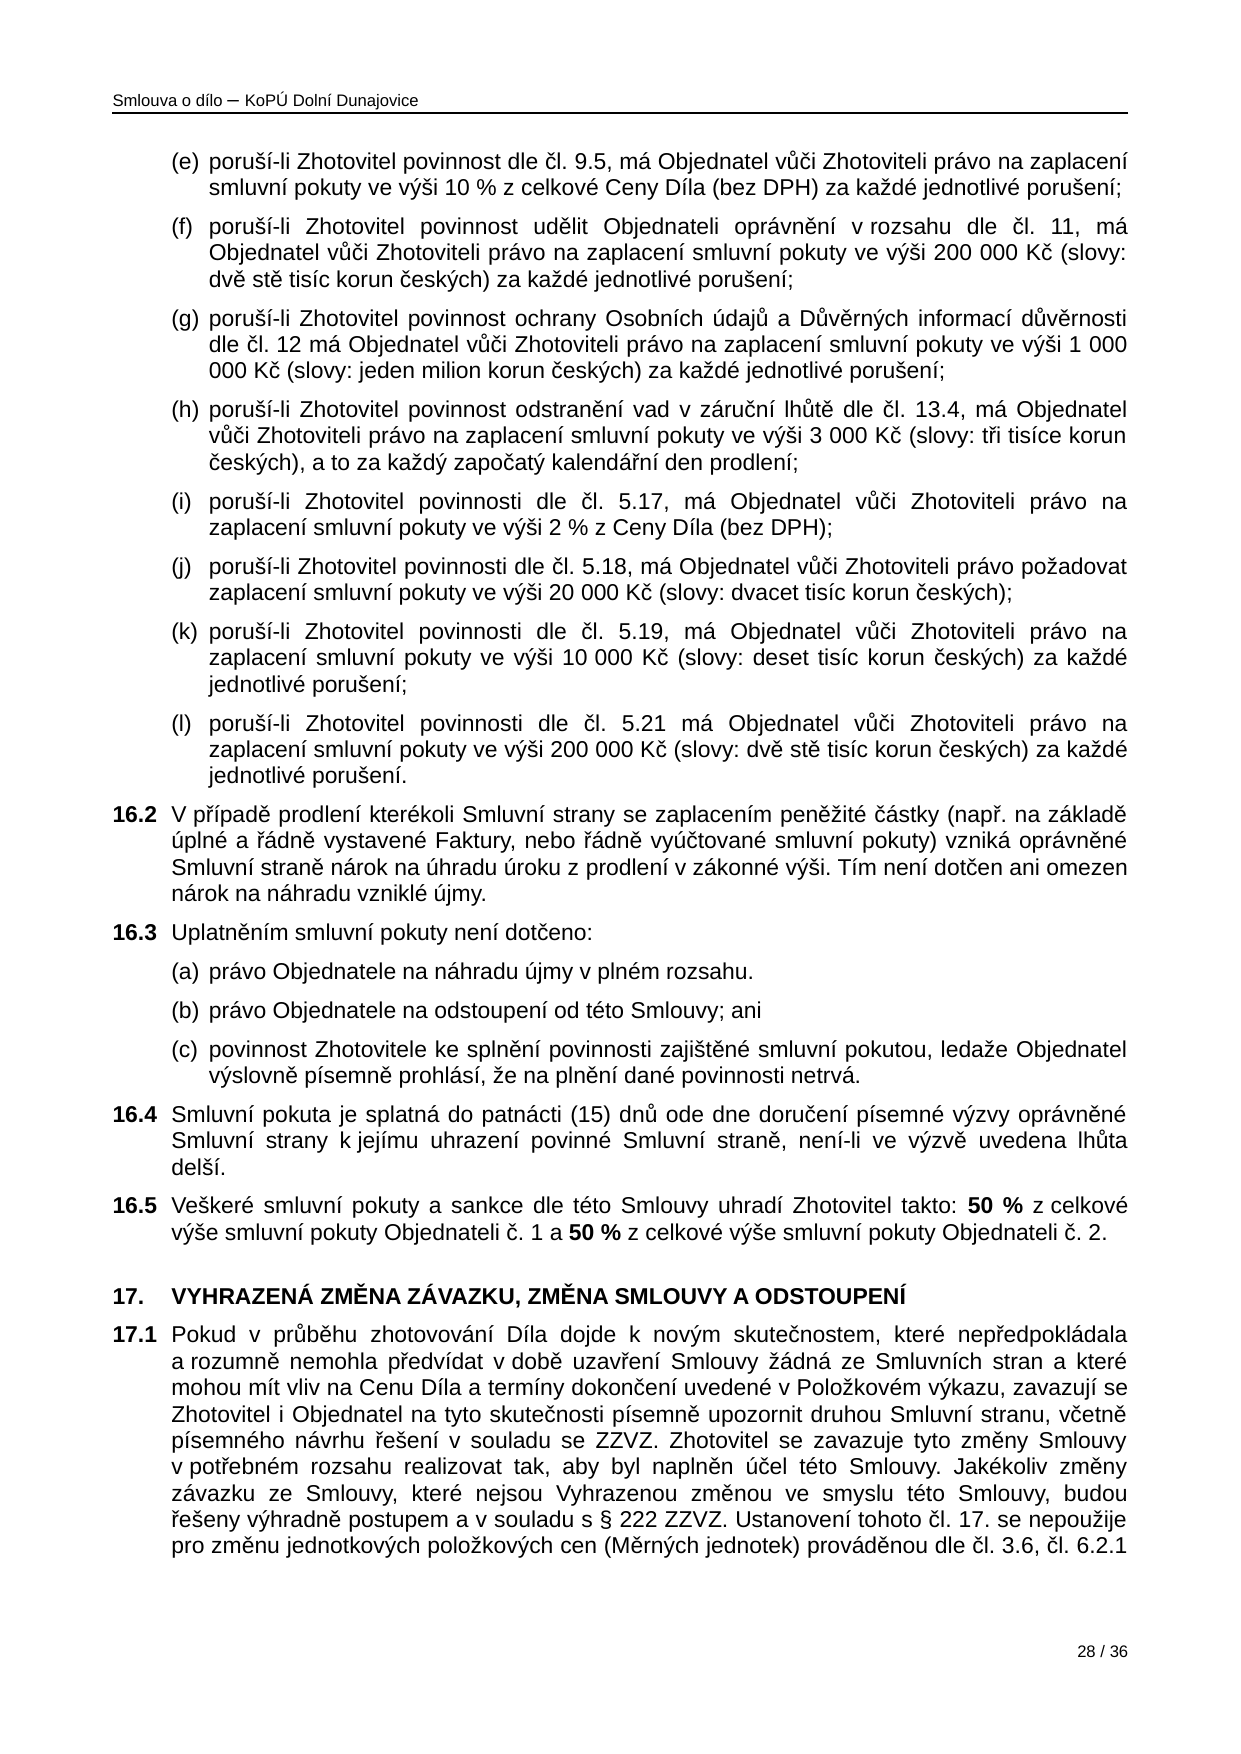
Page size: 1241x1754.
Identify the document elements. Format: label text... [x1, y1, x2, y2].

list povinnost Zhotovitele ke splnění povinnosti zajištěné smluvní pokutou, ledaže Objednatel výslovně písemně prohlásí, že na plnění dané povinnosti netrvá. [171, 1036, 1128, 1088]
list poruší-li Zhotovitel povinnosti dle čl. 5.19, má Objednatel vůči Zhotoviteli právo na zaplacení smluvní pokuty ve výši 10 000 Kč (slovy: deset tisíc korun českých) za každé jednotlivé porušení; [171, 618, 1128, 697]
text Vyhrazená změna závazku, změna smlouvy a odstoupení [112, 1283, 1128, 1309]
list právo Objednatele na odstoupení od této Smlouvy; ani [171, 997, 1128, 1023]
list poruší-li Zhotovitel povinnost dle čl. 9.5, má Objednatel vůči Zhotoviteli právo na zaplacení smluvní pokuty ve výši 10 % z celkové Ceny Díla (bez DPH) za každé jednotlivé porušení; [171, 148, 1128, 200]
list poruší-li Zhotovitel povinnost udělit Objednateli oprávnění v rozsahu dle čl. 11, má Objednatel vůči Zhotoviteli právo na zaplacení smluvní pokuty ve výši 200 000 Kč (slovy: dvě stě tisíc korun českých) za každé jednotlivé porušení; [171, 213, 1128, 292]
text V případě prodlení kterékoli Smluvní strany se zaplacením peněžité částky (např. na základě úplné a řádně vystavené Faktury, nebo řádně vyúčtované smluvní pokuty) vzniká oprávněné Smluvní straně nárok na úhradu úroku z prodlení v zákonné výši. Tím není dotčen ani omezen nárok na náhradu vzniklé újmy. [112, 801, 1128, 907]
text Smluvní pokuta je splatná do patnácti (15) dnů ode dne doručení písemné výzvy oprávněné Smluvní strany k jejímu uhrazení povinné Smluvní straně, není-li ve výzvě uvedena lhůta delší. [112, 1101, 1128, 1180]
text Uplatněním smluvní pokuty není dotčeno: [112, 919, 1128, 945]
list poruší-li Zhotovitel povinnost odstranění vad v záruční lhůtě dle čl. 13.4, má Objednatel vůči Zhotoviteli právo na zaplacení smluvní pokuty ve výši 3 000 Kč (slovy: tři tisíce korun českých), a to za každý započatý kalendářní den prodlení; [171, 396, 1128, 475]
list poruší-li Zhotovitel povinnosti dle čl. 5.21 má Objednatel vůči Zhotoviteli právo na zaplacení smluvní pokuty ve výši 200 000 Kč (slovy: dvě stě tisíc korun českých) za každé jednotlivé porušení. [171, 709, 1128, 789]
list poruší-li Zhotovitel povinnosti dle čl. 5.17, má Objednatel vůči Zhotoviteli právo na zaplacení smluvní pokuty ve výši 2 % z Ceny Díla (bez DPH); [171, 488, 1128, 540]
text Veškeré smluvní pokuty a sankce dle této Smlouvy uhradí Zhotovitel takto: 50 % z celkové výše smluvní pokuty Objednateli č. 1 a 50 % z celkové výše smluvní pokuty Objednateli č. 2. [112, 1192, 1128, 1245]
list poruší-li Zhotovitel povinnost ochrany Osobních údajů a Důvěrných informací důvěrnosti dle čl. 12 má Objednatel vůči Zhotoviteli právo na zaplacení smluvní pokuty ve výši 1 000 000 Kč (slovy: jeden milion korun českých) za každé jednotlivé porušení; [171, 304, 1128, 383]
list právo Objednatele na náhradu újmy v plném rozsahu. [171, 958, 1128, 984]
list poruší-li Zhotovitel povinnosti dle čl. 5.18, má Objednatel vůči Zhotoviteli právo požadovat zaplacení smluvní pokuty ve výši 20 000 Kč (slovy: dvacet tisíc korun českých); [171, 553, 1128, 606]
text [112, 1321, 1128, 1559]
